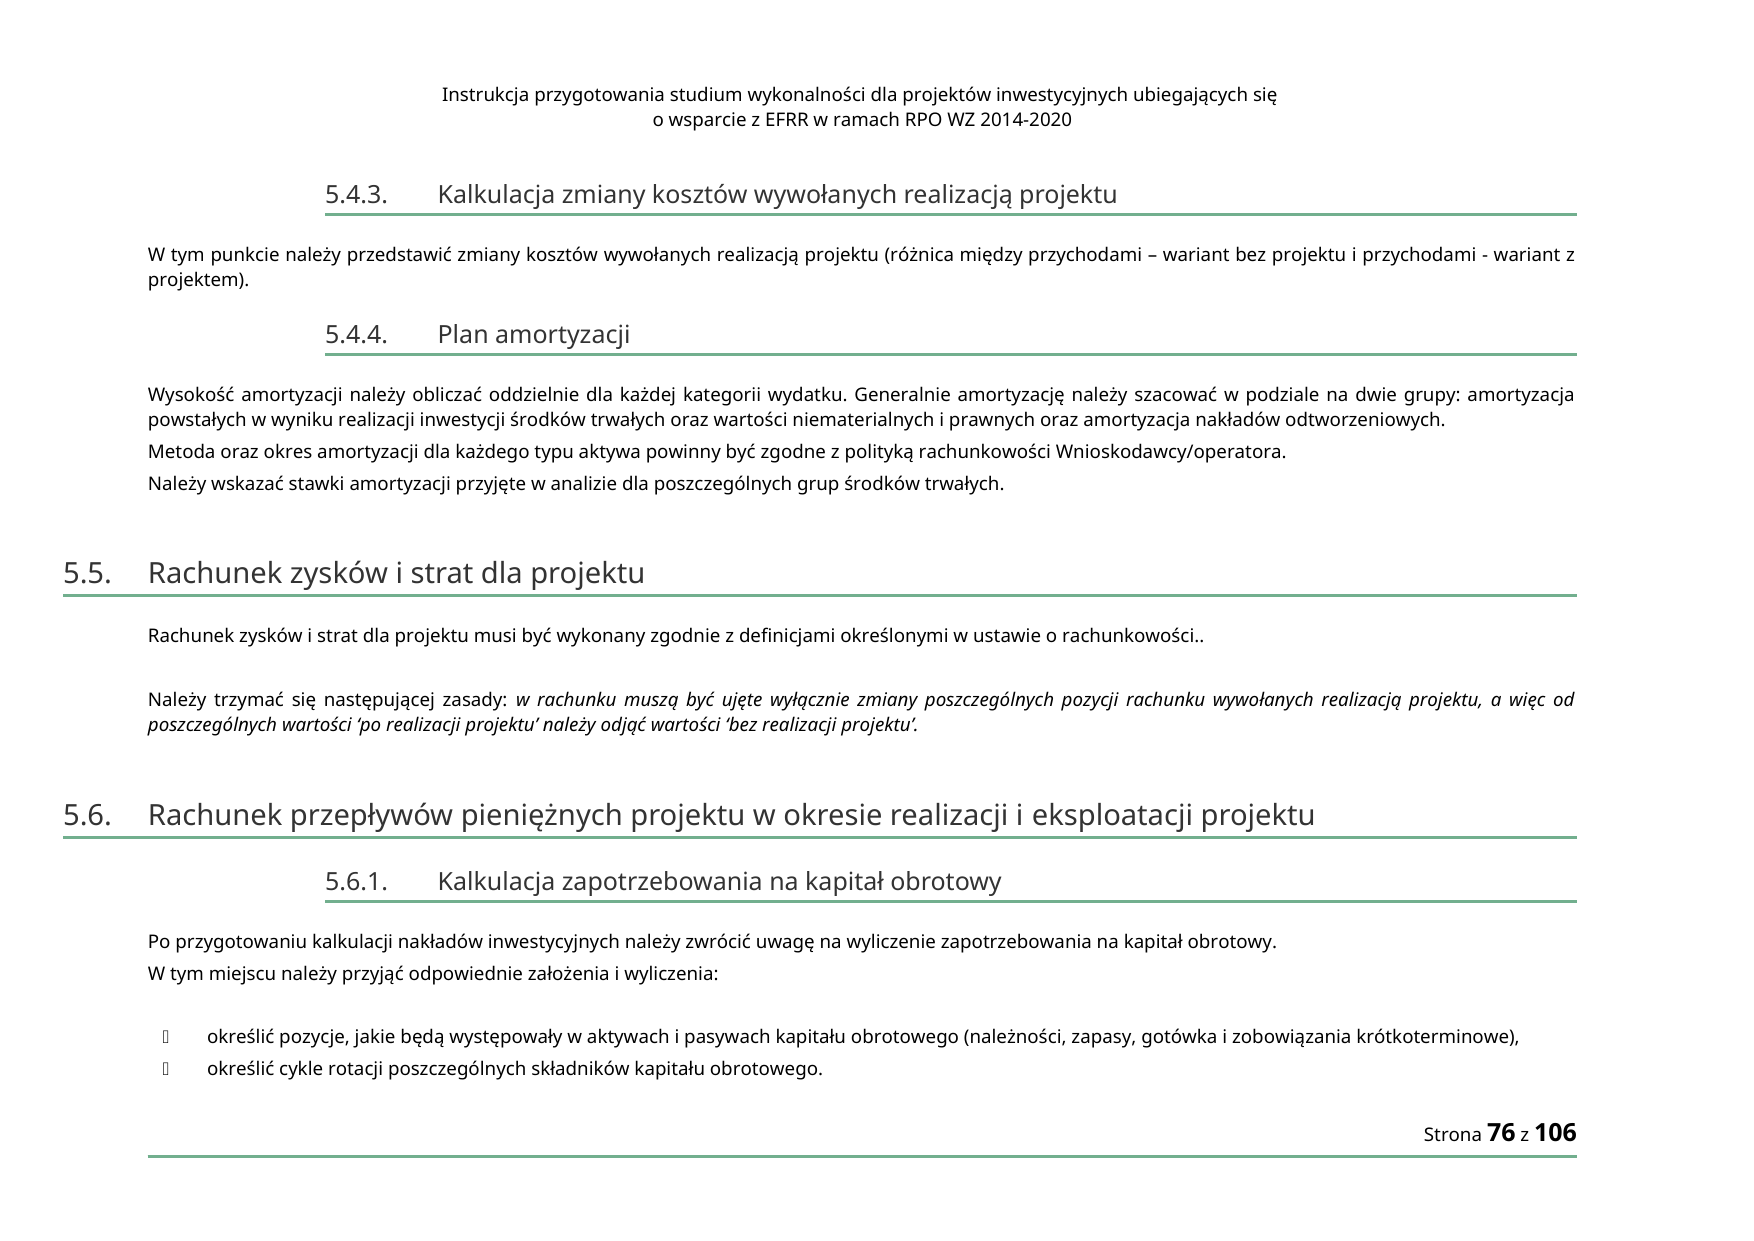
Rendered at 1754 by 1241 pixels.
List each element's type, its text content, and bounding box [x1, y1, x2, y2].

subtitle Kalkulacja zapotrzebowania na kapitał obrotowy [325, 864, 1577, 900]
text Wysokość amortyzacji należy obliczać oddzielnie dla każdej kategorii wydatku. Generalnie amortyzację należy szacować w podziale na dwie grupy: amortyzacja powstałych w wyniku realizacji inwestycji środków trwałych oraz wartości niematerialnych i prawnych oraz amortyzacja nakładów odtworzeniowych. [148, 381, 1577, 432]
list określić cykle rotacji poszczególnych składników kapitału obrotowego. [162, 1055, 1577, 1081]
text W tym miejscu należy przyjąć odpowiednie założenia i wyliczenia: [148, 960, 1577, 985]
subtitle Rachunek zysków i strat dla projektu [63, 553, 1577, 594]
text Rachunek zysków i strat dla projektu musi być wykonany zgodnie z definicjami określonymi w ustawie o rachunkowości.. [148, 622, 1577, 648]
text Należy wskazać stawki amortyzacji przyjęte w analizie dla poszczególnych grup środków trwałych. [148, 470, 1577, 496]
text Należy trzymać się następującej zasady: w rachunku muszą być ujęte wyłącznie zmiany poszczególnych pozycji rachunku wywołanych realizacją projektu, a więc od poszczególnych wartości ‘po realizacji projektu’ należy odjąć wartości ‘bez realizacji projektu’. [148, 686, 1577, 737]
list określić pozycje, jakie będą występowały w aktywach i pasywach kapitału obrotowego (należności, zapasy, gotówka i zobowiązania krótkoterminowe), [162, 1023, 1577, 1049]
text Metoda oraz okres amortyzacji dla każdego typu aktywa powinny być zgodne z polityką rachunkowości Wnioskodawcy/operatora. [148, 438, 1577, 464]
subtitle Kalkulacja zmiany kosztów wywołanych realizacją projektu [325, 177, 1577, 213]
text W tym punkcie należy przedstawić zmiany kosztów wywołanych realizacją projektu (różnica między przychodami – wariant bez projektu i przychodami - wariant z projektem). [148, 241, 1577, 292]
text Po przygotowaniu kalkulacji nakładów inwestycyjnych należy zwrócić uwagę na wyliczenie zapotrzebowania na kapitał obrotowy. [148, 928, 1577, 953]
subtitle Plan amortyzacji [325, 317, 1577, 353]
subtitle Rachunek przepływów pieniężnych projektu w okresie realizacji i eksploatacji projektu [63, 794, 1577, 836]
